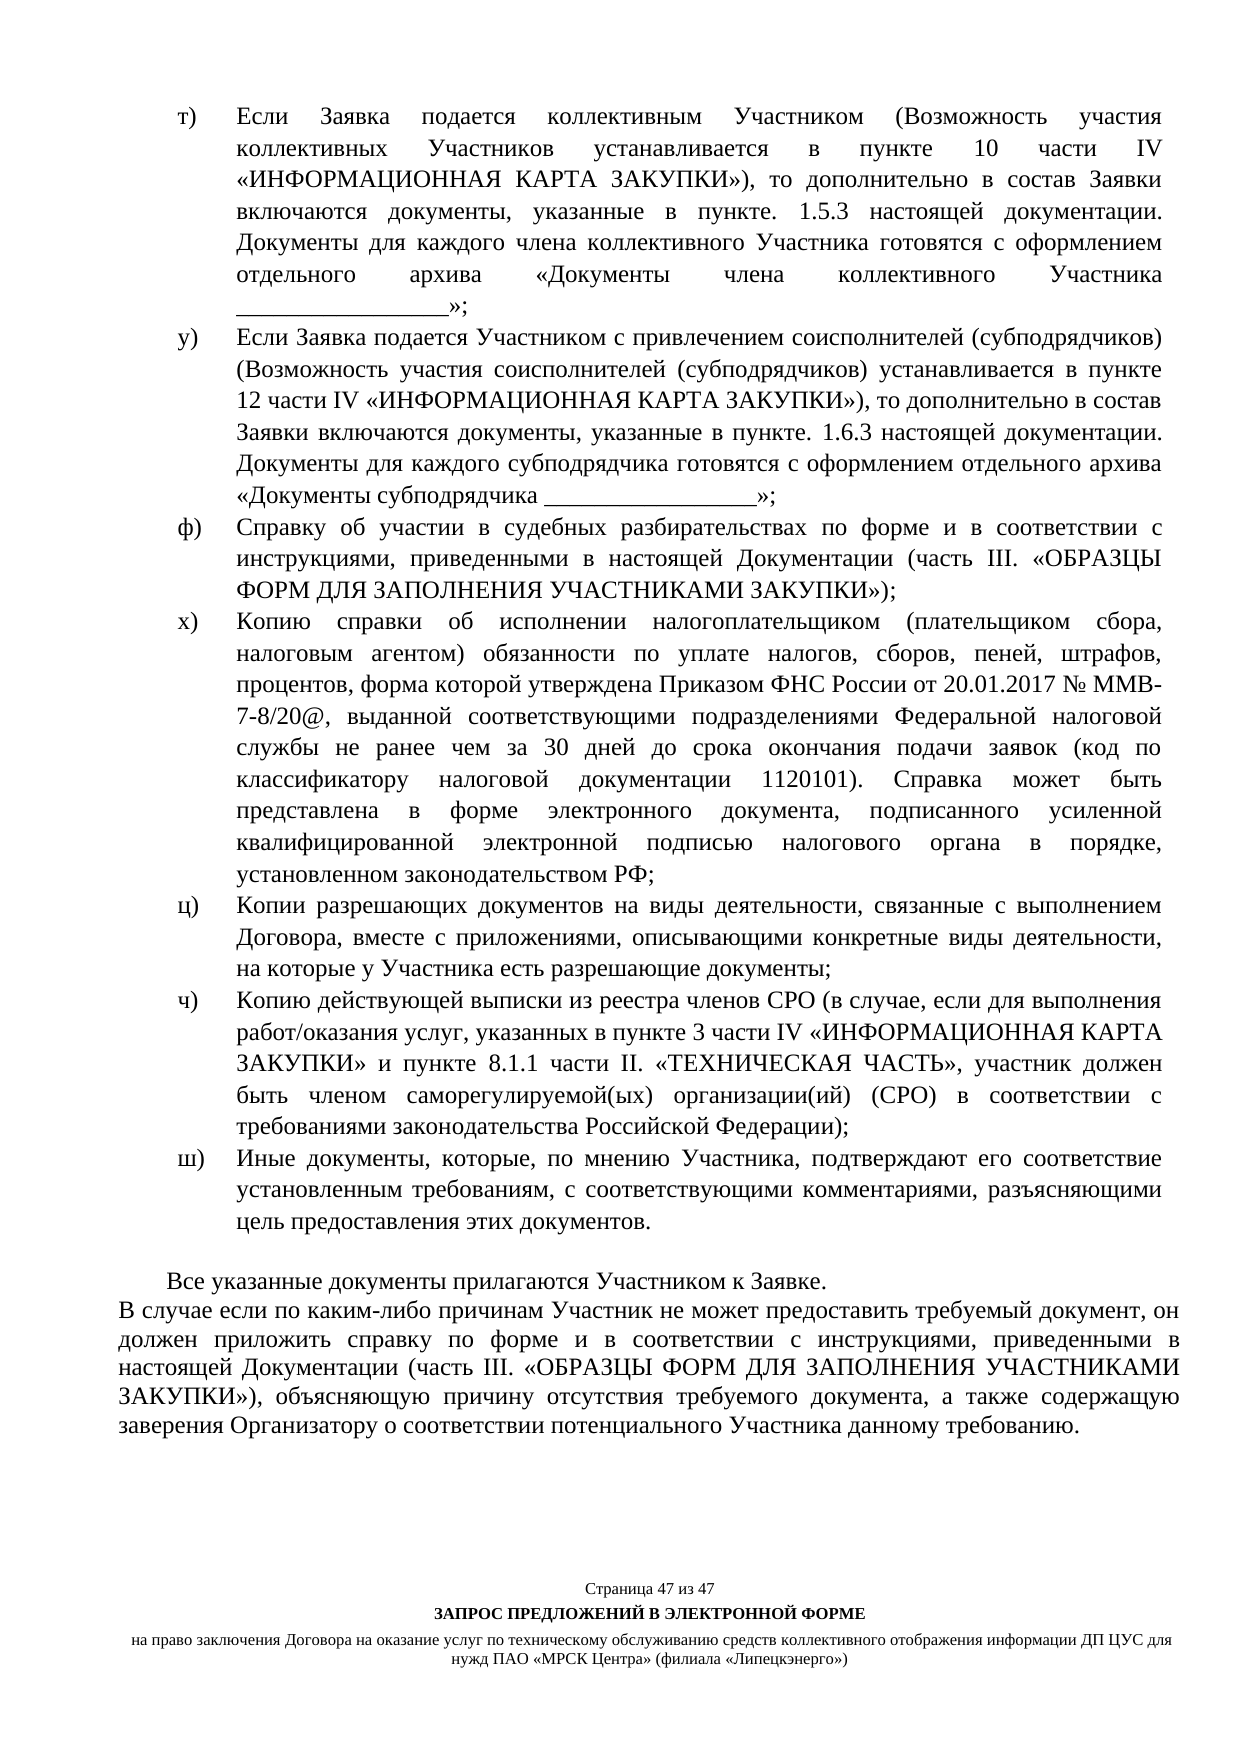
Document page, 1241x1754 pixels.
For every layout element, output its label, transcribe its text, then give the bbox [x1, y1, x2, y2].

list Копию справки об исполнении налогоплательщиком (плательщиком сбора, налоговым агентом) обязанности по уплате налогов, сборов, пеней, штрафов, процентов, форма которой утверждена Приказом ФНС России от 20.01.2017 № ММВ-7-8/20@, выданной соответствующими подразделениями Федеральной налоговой службы не ранее чем за 30 дней до срока окончания подачи заявок (код по классификатору налоговой документации 1120101). Справка может быть представлена в форме электронного документа, подписанного усиленной квалифицированной электронной подписью налогового органа в порядке, установленном законодательством РФ; [177, 606, 1163, 887]
list Копию действующей выписки из реестра членов СРО (в случае, если для выполнения работ/оказания услуг, указанных в пункте 3 части IV «ИНФОРМАЦИОННАЯ КАРТА ЗАКУПКИ» и пункте 8.1.1 части II. «ТЕХНИЧЕСКАЯ ЧАСТЬ», участник должен быть членом саморегулируемой(ых) организации(ий) (СРО) в соответствии с требованиями законодательства Российской Федерации); [177, 985, 1163, 1140]
list Если Заявка подается Участником с привлечением соисполнителей (субподрядчиков) (Возможность участия соисполнителей (субподрядчиков) устанавливается в пункте 12 части IV «ИНФОРМАЦИОННАЯ КАРТА ЗАКУПКИ»), то дополнительно в состав Заявки включаются документы, указанные в пункте. 1.6.3 настоящей документации. Документы для каждого субподрядчика готовятся с оформлением отдельного архива «Документы субподрядчика _________________»; [177, 322, 1163, 509]
subtitle Все указанные документы прилагаются Участником к Заявке. [118, 1266, 1163, 1295]
list Справку об участии в судебных разбирательствах по форме и в соответствии с инструкциями, приведенными в настоящей Документации (часть III. «ОБРАЗЦЫ ФОРМ ДЛЯ ЗАПОЛНЕНИЯ УЧАСТНИКАМИ ЗАКУПКИ»); [177, 512, 1163, 603]
list Копии разрешающих документов на виды деятельности, связанные с выполнением Договора, вместе с приложениями, описывающими конкретные виды деятельности, на которые у Участника есть разрешающие документы; [177, 890, 1163, 982]
list Иные документы, которые, по мнению Участника, подтверждают его соответствие установленным требованиям, с соответствующими комментариями, разъясняющими цель предоставления этих документов. [177, 1143, 1163, 1235]
list Если Заявка подается коллективным Участником (Возможность участия коллективных Участников устанавливается в пункте 10 части IV «ИНФОРМАЦИОННАЯ КАРТА ЗАКУПКИ»), то дополнительно в состав Заявки включаются документы, указанные в пункте. 1.5.3 настоящей документации. Документы для каждого члена коллективного Участника готовятся с оформлением отдельного архива «Документы члена коллективного Участника _________________»; [177, 101, 1163, 319]
text В случае если по каким-либо причинам Участник не может предоставить требуемый документ, он должен приложить справку по форме и в соответствии с инструкциями, приведенными в настоящей Документации (часть III. «ОБРАЗЦЫ ФОРМ ДЛЯ ЗАПОЛНЕНИЯ УЧАСТНИКАМИ ЗАКУПКИ»), объясняющую причину отсутствия требуемого документа, а также содержащую заверения Организатору о соответствии потенциального Участника данному требованию. [118, 1295, 1181, 1439]
